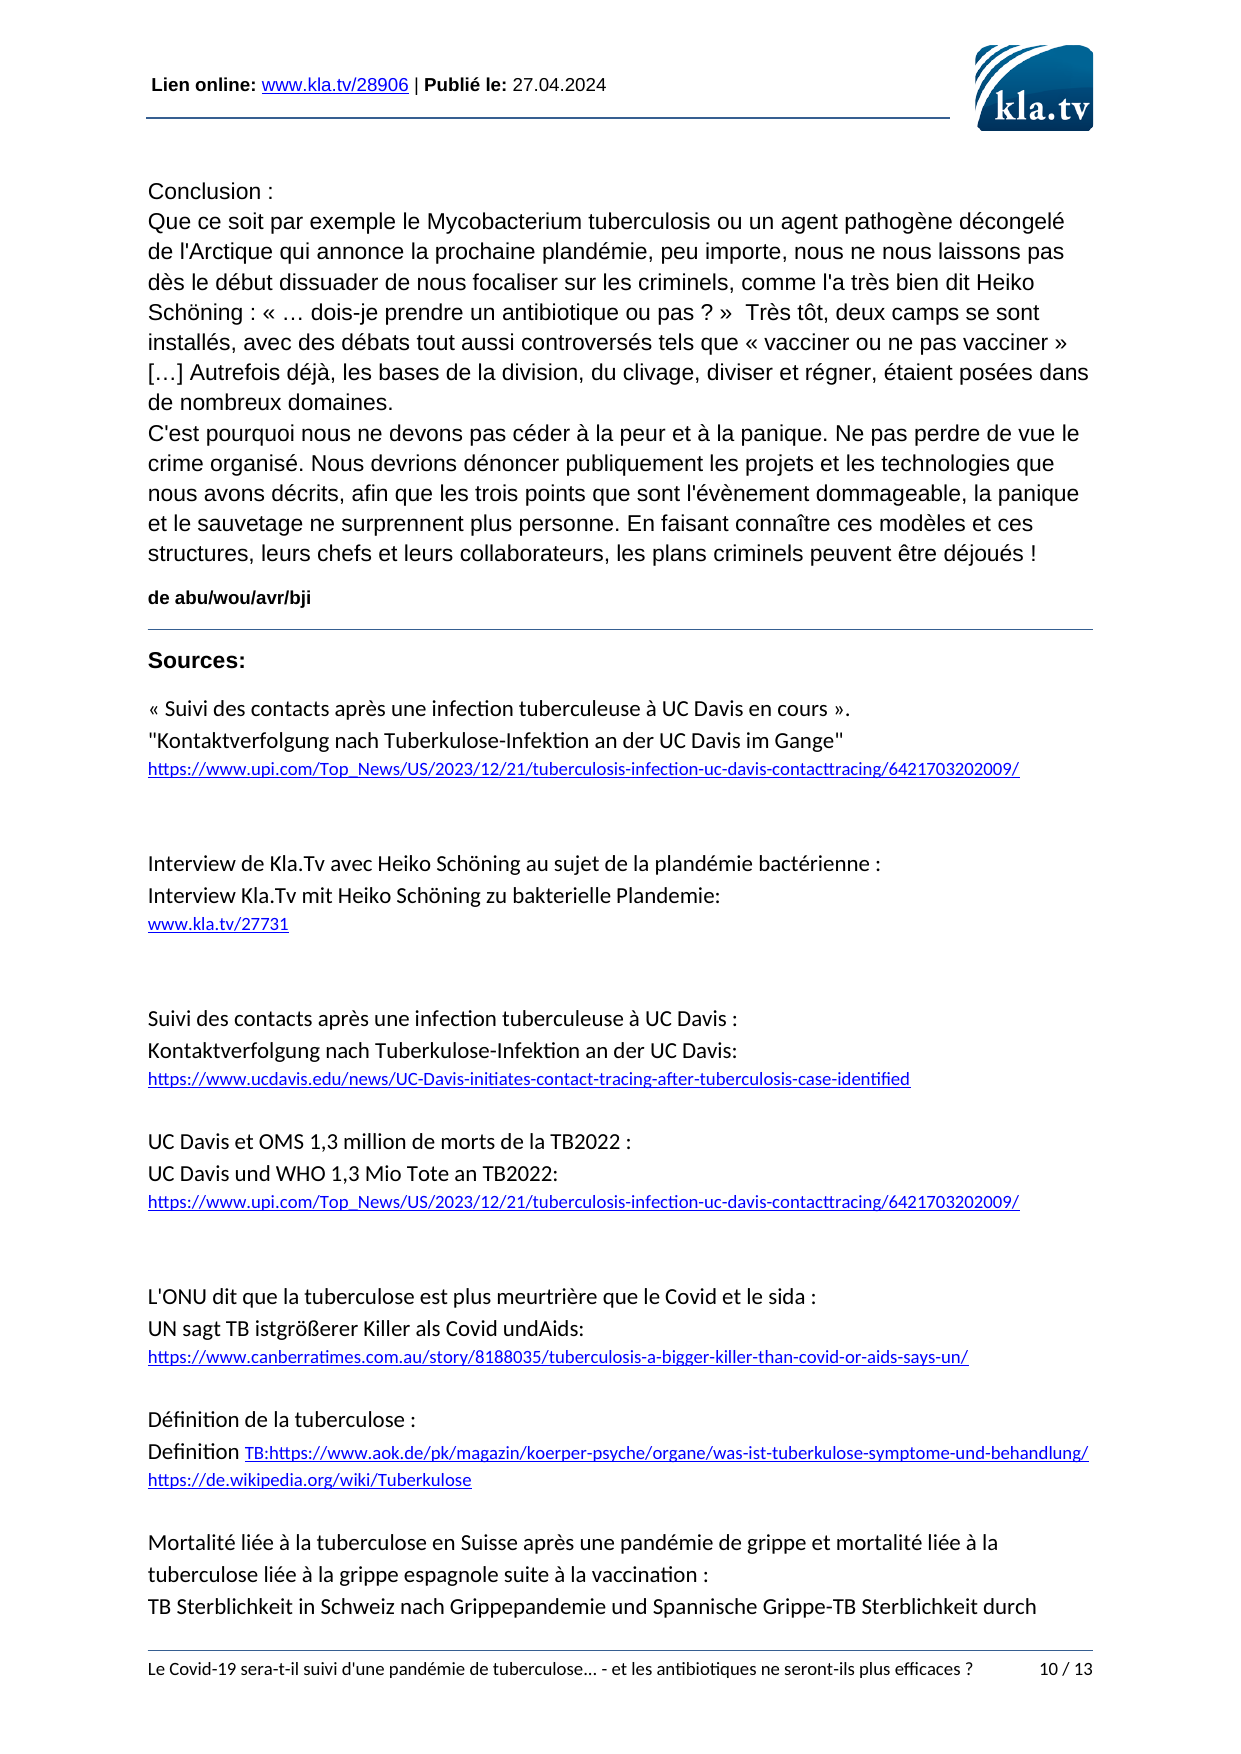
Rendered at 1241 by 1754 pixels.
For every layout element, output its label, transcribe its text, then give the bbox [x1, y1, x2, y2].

text de abu/wou/avr/bji [148, 587, 1093, 609]
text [148, 694, 1093, 1620]
text Sources: [148, 630, 1093, 673]
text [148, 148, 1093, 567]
